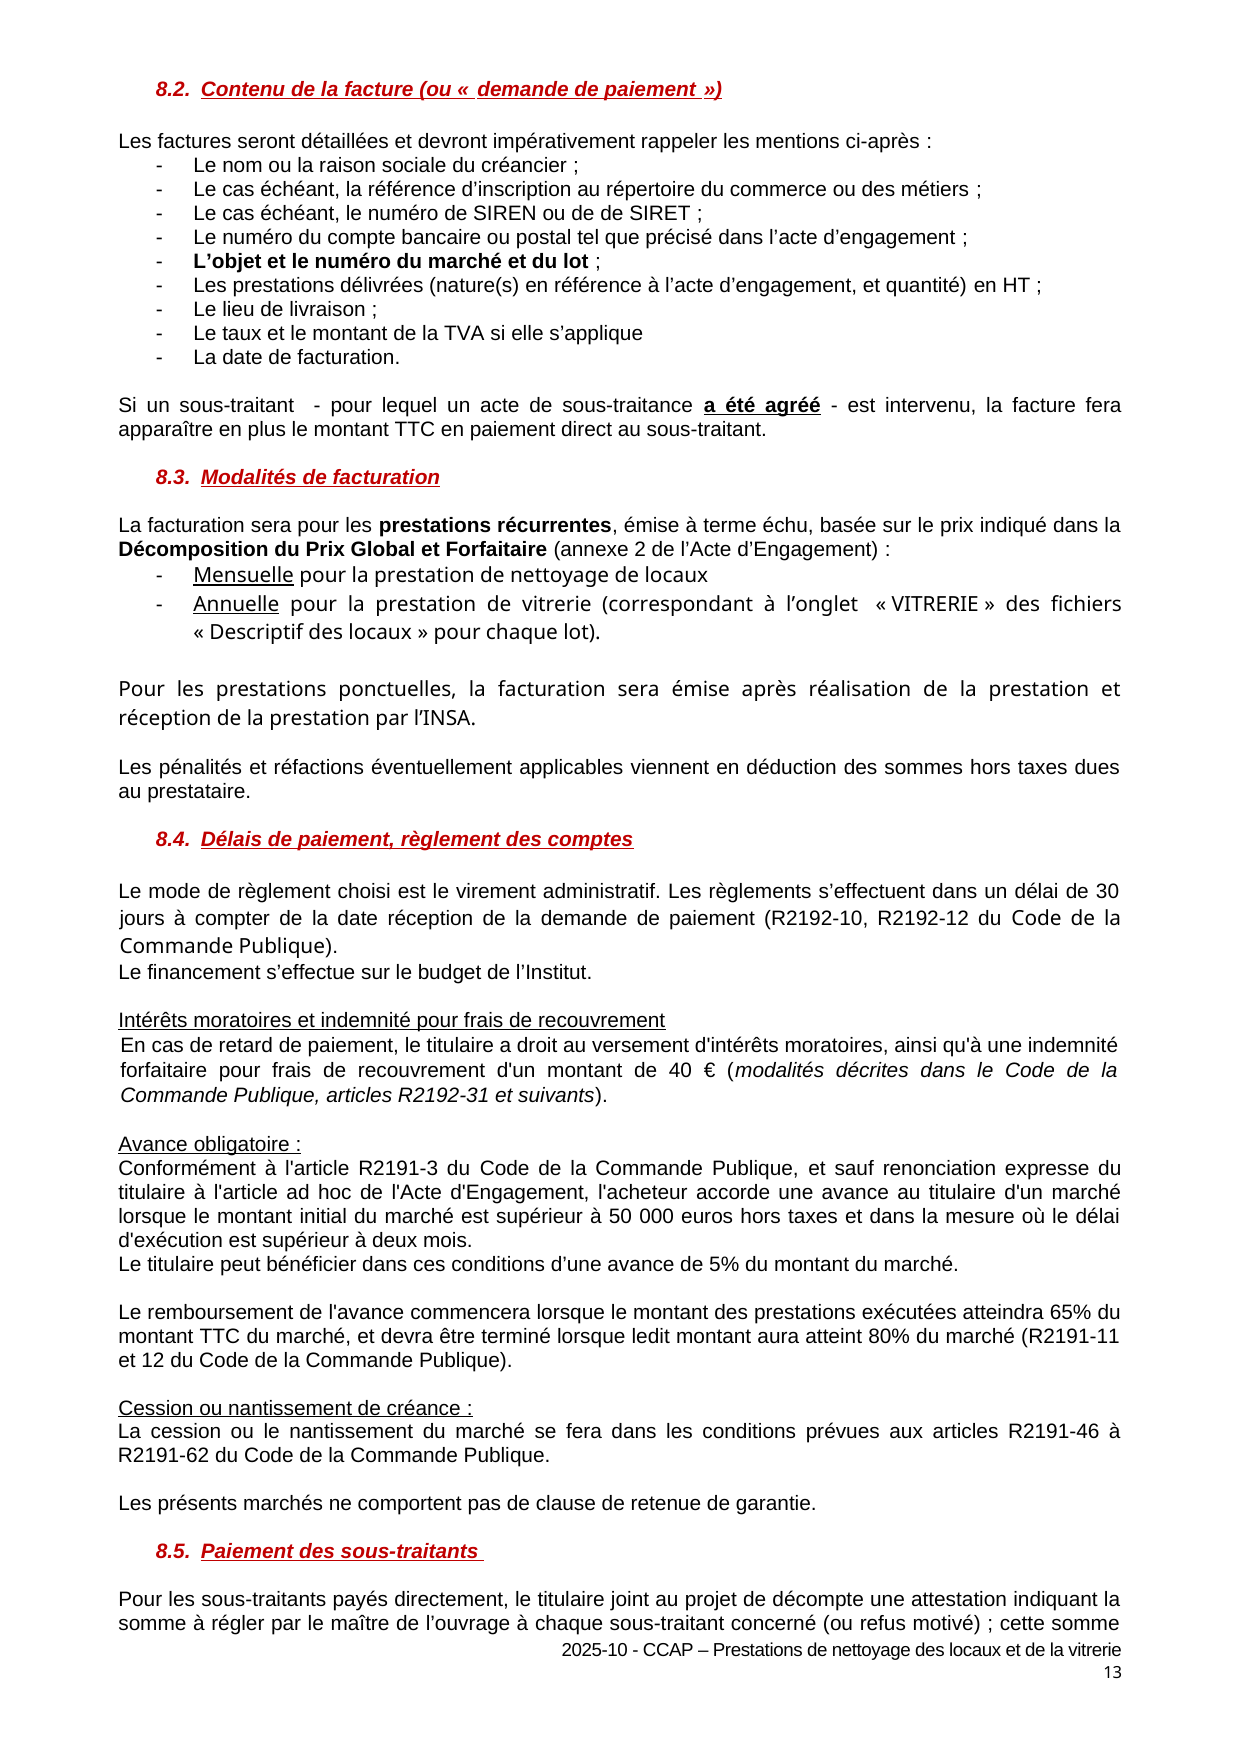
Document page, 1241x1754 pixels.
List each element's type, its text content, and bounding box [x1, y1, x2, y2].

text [118, 1587, 1122, 1635]
text Les pénalités et réfactions éventuellement applicables viennent en déduction des sommes hors taxes dues au prestataire. [118, 755, 1122, 803]
text Intérêts moratoires et indemnité pour frais de recouvrement [118, 1008, 1122, 1032]
text Les présents marchés ne comportent pas de clause de retenue de garantie. [118, 1491, 1122, 1515]
subtitle Délais de paiement, règlement des comptes [156, 827, 1122, 851]
list Le nom ou la raison sociale du créancier ; [156, 153, 1122, 177]
text La facturation sera pour les prestations récurrentes, émise à terme échu, basée sur le prix indiqué dans la Décomposition du Prix Global et Forfaitaire (annexe 2 de l’Acte d’Engagement) : [118, 512, 1122, 560]
list Les prestations délivrées (nature(s) en référence à l’acte d’engagement, et quantité) en HT ; [156, 273, 1122, 297]
text Avance obligatoire : [118, 1132, 1122, 1156]
text Le mode de règlement choisi est le virement administratif. Les règlements s’effectuent dans un délai de 30 jours à compter de la date réception de la demande de paiement (R2192-10, R2192-12 du Code de la Commande Publique). [118, 879, 1121, 960]
list L’objet et le numéro du marché et du lot ; [156, 249, 1122, 273]
subtitle Contenu de la facture (ou « demande de paiement ») [156, 77, 1122, 101]
list Le cas échéant, le numéro de SIREN ou de de SIRET ; [156, 201, 1122, 225]
text Le titulaire peut bénéficier dans ces conditions d’une avance de 5% du montant du marché. [118, 1252, 1122, 1276]
text Le remboursement de l'avance commencera lorsque le montant des prestations exécutées atteindra 65% du montant TTC du marché, et devra être terminé lorsque ledit montant aura atteint 80% du marché (R2191-11 et 12 du Code de la Commande Publique). [118, 1299, 1122, 1371]
list Le lieu de livraison ; [156, 297, 1122, 321]
text En cas de retard de paiement, le titulaire a droit au versement d'intérêts moratoires, ainsi qu'à une indemnité forfaitaire pour frais de recouvrement d'un montant de 40 € (modalités décrites dans le Code de la Commande Publique, articles R2192-31 et suivants). [120, 1032, 1120, 1108]
list Le taux et le montant de la TVA si elle s’applique [156, 321, 1122, 345]
list La date de facturation. [156, 345, 1122, 369]
subtitle Modalités de facturation [156, 464, 1122, 488]
list Mensuelle pour la prestation de nettoyage de locaux [156, 560, 1122, 589]
text Le financement s’effectue sur le budget de l’Institut. [118, 960, 1122, 984]
list Annuelle pour la prestation de vitrerie (correspondant à l’onglet « VITRERIE » des fichiers « Descriptif des locaux » pour chaque lot). [156, 589, 1122, 646]
text Si un sous-traitant - pour lequel un acte de sous-traitance a été agréé - est intervenu, la facture fera apparaître en plus le montant TTC en paiement direct au sous-traitant. [118, 393, 1122, 441]
text Les factures seront détaillées et devront impérativement rappeler les mentions ci-après : [118, 129, 1122, 153]
text Cession ou nantissement de créance : [118, 1395, 1122, 1419]
list Le numéro du compte bancaire ou postal tel que précisé dans l’acte d’engagement ; [156, 225, 1122, 249]
text Pour les prestations ponctuelles, la facturation sera émise après réalisation de la prestation et réception de la prestation par l’INSA. [118, 674, 1122, 731]
list Le cas échéant, la référence d’inscription au répertoire du commerce ou des métiers ; [156, 177, 1122, 201]
text Conformément à l'article R2191-3 du Code de la Commande Publique, et sauf renonciation expresse du titulaire à l'article ad hoc de l'Acte d'Engagement, l'acheteur accorde une avance au titulaire d'un marché lorsque le montant initial du marché est supérieur à 50 000 euros hors taxes et dans la mesure où le délai d'exécution est supérieur à deux mois. [118, 1156, 1122, 1252]
text La cession ou le nantissement du marché se fera dans les conditions prévues aux articles R2191-46 à R2191-62 du Code de la Commande Publique. [118, 1419, 1122, 1467]
subtitle Paiement des sous-traitants [156, 1539, 1122, 1563]
